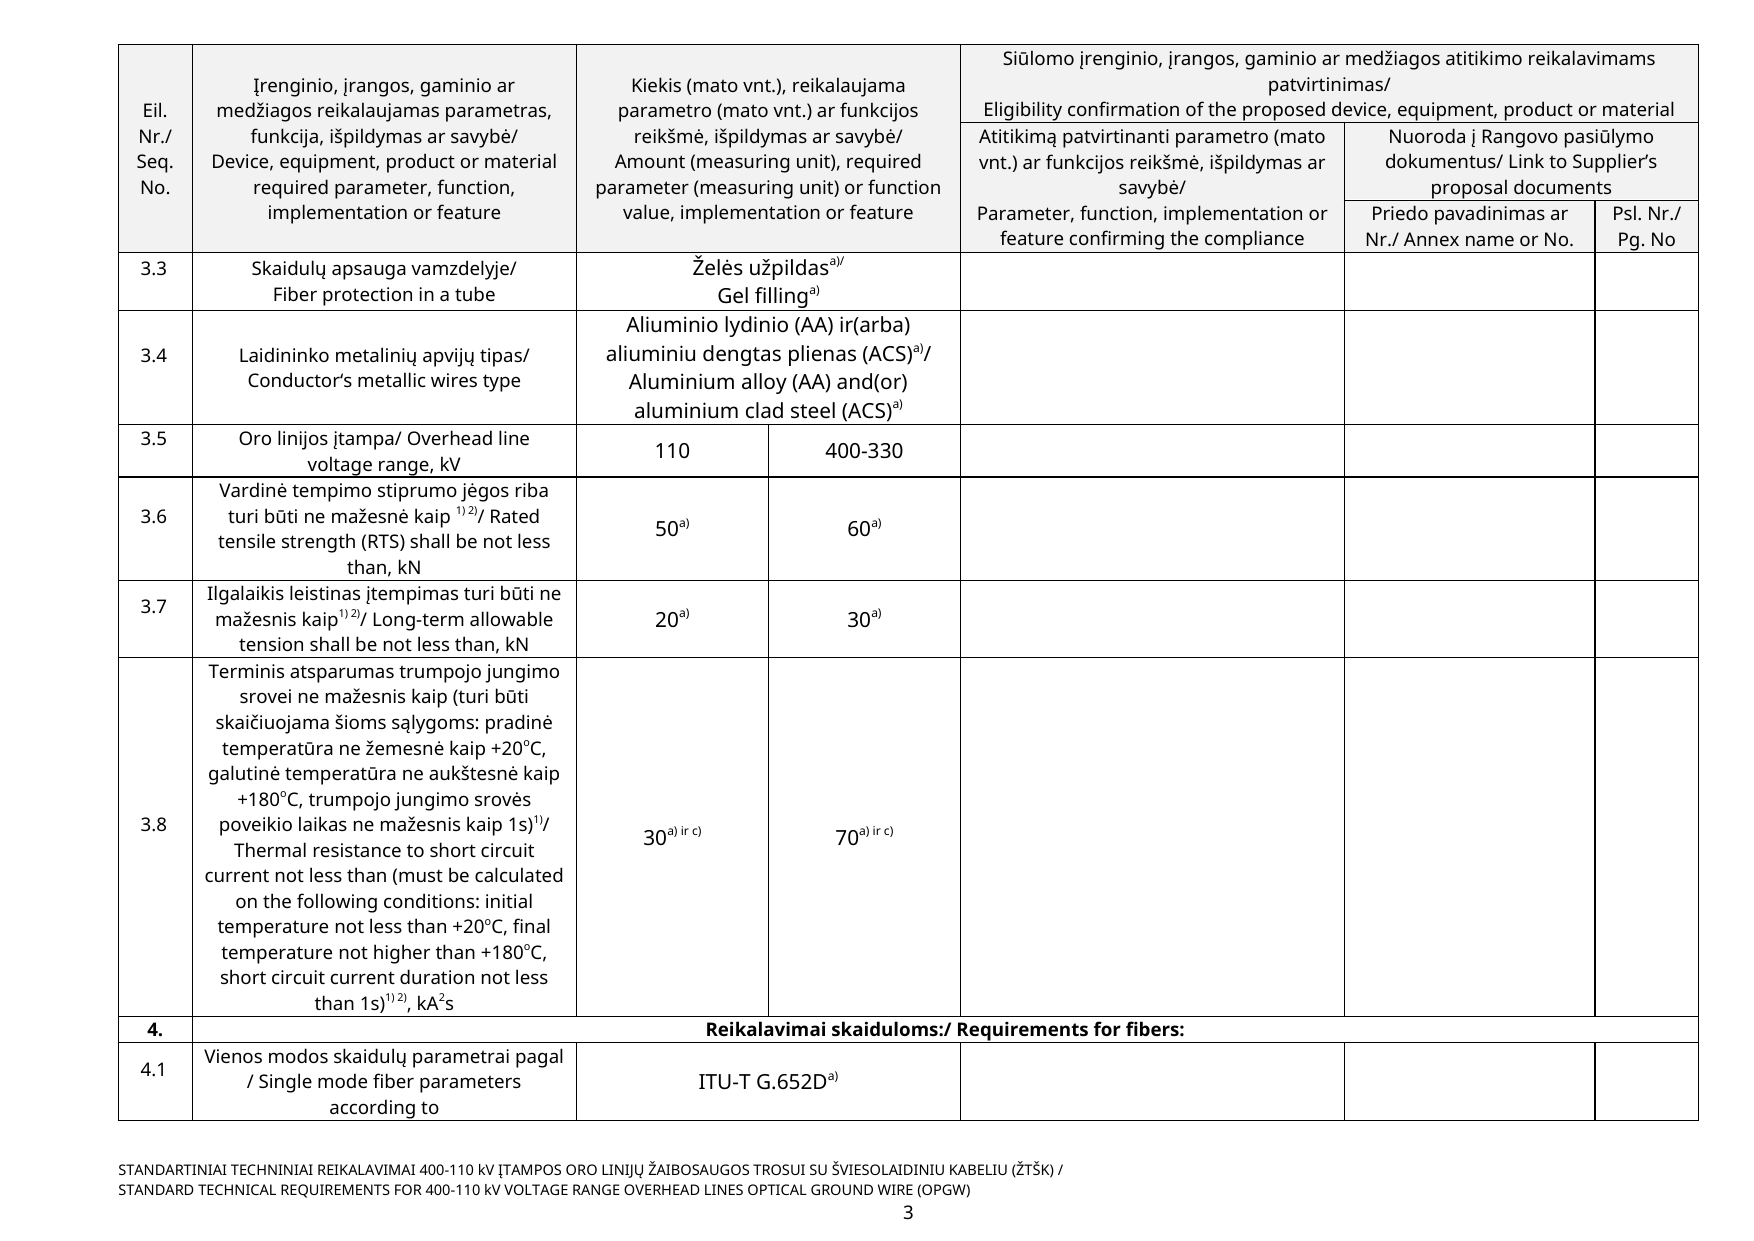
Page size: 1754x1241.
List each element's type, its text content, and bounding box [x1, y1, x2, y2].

table_cell [119, 253, 192, 309]
table_cell [1345, 658, 1594, 1016]
table_header Kiekis (mato vnt.), reikalaujama parametro (mato vnt.) ar funkcijos reikšmė, išpildymas ar savybė/ Amount (measuring unit), required parameter (measuring unit) or function value, implementation or feature [577, 45, 960, 252]
table_cell [961, 581, 1344, 657]
table_cell [1596, 425, 1698, 476]
table_cell 400-330 [769, 425, 960, 476]
table_cell 70a) ir c) [769, 658, 960, 1016]
table_cell [119, 425, 192, 476]
table_cell [1596, 311, 1698, 424]
table_cell 30a) [769, 581, 960, 657]
table_cell Priedo pavadinimas ar Nr./ Annex name or No. [1345, 201, 1594, 252]
table_header Eil. Nr./ Seq. No. [119, 45, 192, 252]
table_cell [961, 253, 1344, 309]
table_cell [1345, 478, 1594, 579]
table_cell Laidininko metalinių apvijų tipas/ Conductor‘s metallic wires type [193, 311, 576, 424]
table_cell [119, 311, 192, 424]
table_cell [961, 1043, 1344, 1120]
table_cell [961, 425, 1344, 476]
table_cell [1596, 581, 1698, 657]
table_cell [119, 1043, 192, 1120]
table_cell [1596, 478, 1698, 579]
table_cell Aliuminio lydinio (AA) ir(arba) aliuminiu dengtas plienas (ACS)a)/ Aluminium alloy (AA) and(or) aluminium clad steel (ACS)a) [577, 311, 960, 424]
table_cell [119, 478, 192, 579]
table_cell [119, 581, 192, 657]
table_cell ITU-T G.652Da) [577, 1043, 960, 1120]
table_cell 20a) [577, 581, 768, 657]
table_cell [961, 311, 1344, 424]
table_cell [1345, 425, 1594, 476]
table_cell [1596, 658, 1698, 1016]
table_cell Reikalavimai skaiduloms:/ Requirements for fibers: [193, 1017, 1698, 1042]
table_cell Vardinė tempimo stiprumo jėgos riba turi būti ne mažesnė kaip 1) 2)/ Rated tensile strength (RTS) shall be not less than, kN [193, 478, 576, 579]
table_cell [1345, 253, 1594, 309]
table_cell Atitikimą patvirtinanti parametro (mato vnt.) ar funkcijos reikšmė, išpildymas ar savybė/ Parameter, function, implementation or feature confirming the compliance [961, 123, 1344, 252]
table_cell 60a) [769, 478, 960, 579]
table_cell [961, 478, 1344, 579]
table_cell [961, 658, 1344, 1016]
table_cell 30a) ir c) [577, 658, 768, 1016]
table_cell Želės užpildasa)/ Gel fillinga) [577, 253, 960, 309]
table_cell Psl. Nr./ Pg. No [1596, 201, 1698, 252]
table_header Siūlomo įrenginio, įrangos, gaminio ar medžiagos atitikimo reikalavimams patvirtinimas/ Eligibility confirmation of the proposed device, equipment, product or material [961, 45, 1698, 122]
table_cell Nuoroda į Rangovo pasiūlymo dokumentus/ Link to Supplier’s proposal documents [1345, 123, 1698, 199]
table_cell Skaidulų apsauga vamzdelyje/ Fiber protection in a tube [193, 253, 576, 309]
table_cell [1345, 311, 1594, 424]
table_cell Ilgalaikis leistinas įtempimas turi būti ne mažesnis kaip1) 2)/ Long-term allowable tension shall be not less than, kN [193, 581, 576, 657]
table_cell 4. [119, 1017, 192, 1042]
table_cell [119, 658, 192, 1016]
table_cell [1596, 253, 1698, 309]
table_cell 50a) [577, 478, 768, 579]
table_cell Oro linijos įtampa/ Overhead line voltage range, kV [193, 425, 576, 476]
table_cell [1345, 581, 1594, 657]
table_cell Vienos modos skaidulų parametrai pagal / Single mode fiber parameters according to [193, 1043, 576, 1120]
table_cell 110 [577, 425, 768, 476]
table_header Įrenginio, įrangos, gaminio ar medžiagos reikalaujamas parametras, funkcija, išpildymas ar savybė/ Device, equipment, product or material required parameter, function, implementation or feature [193, 45, 576, 252]
table_cell [1345, 1043, 1594, 1120]
table_cell [1596, 1043, 1698, 1120]
table_cell Terminis atsparumas trumpojo jungimo srovei ne mažesnis kaip (turi būti skaičiuojama šioms sąlygoms: pradinė temperatūra ne žemesnė kaip +20oC, galutinė temperatūra ne aukštesnė kaip +180oC, trumpojo jungimo srovės poveikio laikas ne mažesnis kaip 1s)1)/ Thermal resistance to short circuit current not less than (must be calculated on the following conditions: initial temperature not less than +20oC, final temperature not higher than +180oC, short circuit current duration not less than 1s)1) 2), kA2s [193, 658, 576, 1016]
